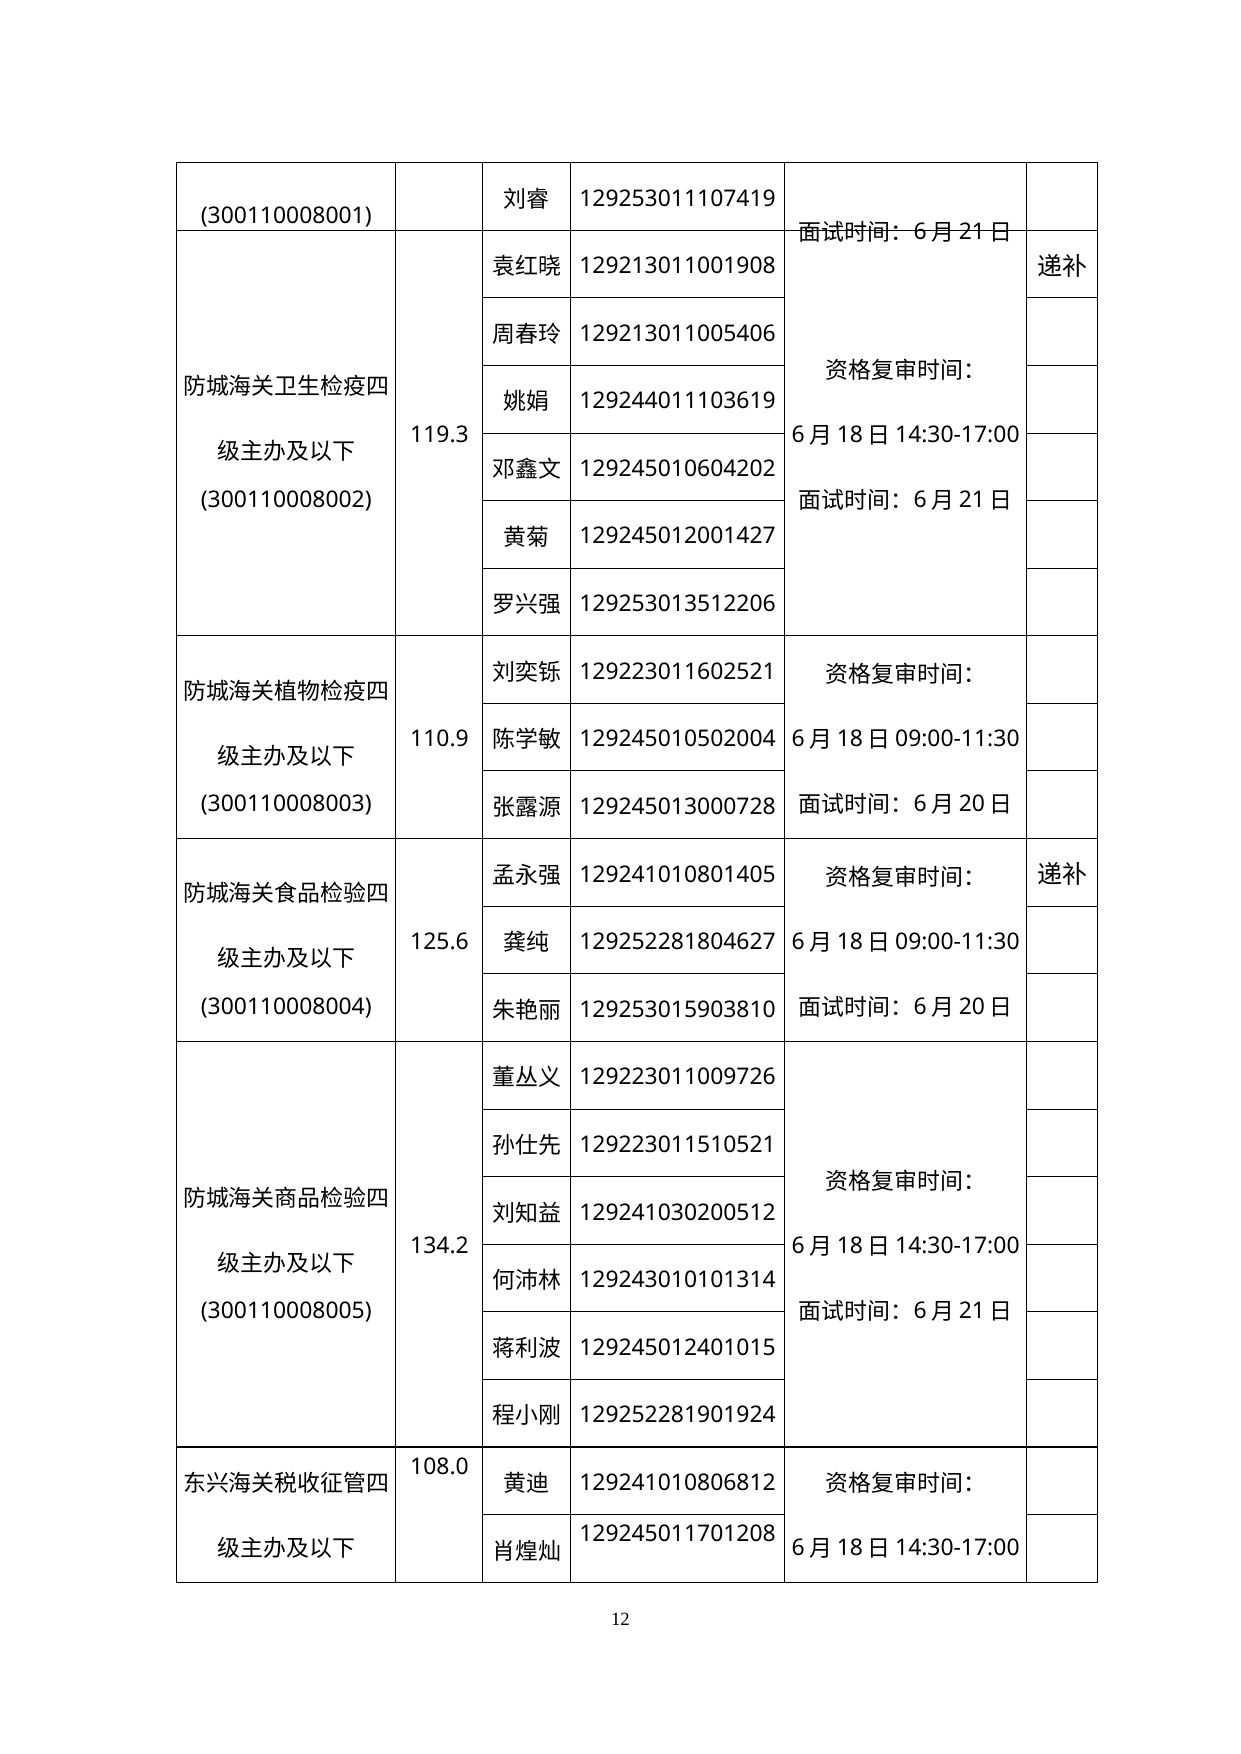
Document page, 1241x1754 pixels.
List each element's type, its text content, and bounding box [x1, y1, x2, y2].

table_cell 蒋利波 [483, 1312, 570, 1379]
table_cell [1027, 163, 1097, 229]
table_cell 129253011107419 [571, 163, 784, 229]
table_cell 刘睿 [483, 163, 570, 229]
table_cell 资格复审时间： 6月18日09:00-11:30 面试时间：6月20日 [785, 636, 1026, 838]
table_cell 递补 [1027, 231, 1097, 297]
table_cell [1027, 771, 1097, 838]
table_cell 递补 [1027, 839, 1097, 906]
table_cell [1027, 1110, 1097, 1176]
table_cell 129245012001427 [571, 501, 784, 568]
table_cell 周春玲 [483, 298, 570, 365]
table_cell 129244011103619 [571, 366, 784, 432]
table_cell [1027, 1448, 1097, 1514]
table_cell 防城海关卫生检疫四级主办及以下 (300110008002) [177, 231, 395, 635]
table_cell 129245012401015 [571, 1312, 784, 1379]
table_cell 资格复审时间： 6月18日14:30-17:00 面试时间：6月21日 [785, 1042, 1026, 1446]
table_cell [1027, 434, 1097, 500]
table_cell 邓鑫文 [483, 434, 570, 500]
table_cell 防城海关植物检疫四级主办及以下 (300110008003) [177, 636, 395, 838]
table_cell 129252281804627 [571, 907, 784, 973]
table_cell 刘知益 [483, 1177, 570, 1244]
table_cell 129243010101314 [571, 1245, 784, 1311]
table_cell 129241010801405 [571, 839, 784, 906]
table_cell 董丛义 [483, 1042, 570, 1108]
table_cell 防城海关食品检验四级主办及以下 (300110008004) [177, 839, 395, 1041]
table_cell 125.6 [396, 839, 482, 1041]
table_cell 129252281901924 [571, 1380, 784, 1446]
table_cell 129253015903810 [571, 974, 784, 1041]
table_cell [1027, 1177, 1097, 1244]
table_cell [1027, 907, 1097, 973]
table_cell [1027, 501, 1097, 568]
table_cell 张露源 [483, 771, 570, 838]
table_cell 袁红晓 [483, 231, 570, 297]
table_cell 134.2 [396, 1042, 482, 1446]
table_cell [1027, 366, 1097, 432]
table_cell [1027, 1245, 1097, 1311]
table_cell 黄迪 [483, 1448, 570, 1514]
table_cell [1027, 1515, 1097, 1582]
table_cell 姚娟 [483, 366, 570, 432]
table_cell 129223011009726 [571, 1042, 784, 1108]
table_cell 肖煌灿 [483, 1515, 570, 1582]
table_cell 资格复审时间： 6月18日14:30-17:00 面试时间：6月21日 [785, 1448, 1026, 1582]
table_cell 129213011001908 [571, 231, 784, 297]
table_cell 孟永强 [483, 839, 570, 906]
table_cell [1027, 569, 1097, 635]
table_cell [1027, 704, 1097, 770]
table_cell 129245011701208 [571, 1515, 784, 1582]
table_cell 129253013512206 [571, 569, 784, 635]
table_cell 129213011005406 [571, 298, 784, 365]
table_cell 129223011510521 [571, 1110, 784, 1176]
table_cell 朱艳丽 [483, 974, 570, 1041]
table_cell 110.9 [396, 636, 482, 838]
table_cell 129241030200512 [571, 1177, 784, 1244]
table_cell [1027, 298, 1097, 365]
table_cell 防城海关商品检验四级主办及以下 (300110008005) [177, 1042, 395, 1446]
table_cell [1027, 974, 1097, 1041]
table_cell 黄菊 [483, 501, 570, 568]
table_cell [1027, 636, 1097, 703]
table_cell 何沛林 [483, 1245, 570, 1311]
table_cell 129241010806812 [571, 1448, 784, 1514]
table_cell 129223011602521 [571, 636, 784, 703]
table_cell 陈学敏 [483, 704, 570, 770]
table_cell 129245010604202 [571, 434, 784, 500]
table_cell 108.0 [396, 1448, 482, 1582]
table_cell [1027, 1312, 1097, 1379]
table_cell 资格复审时间： 6月18日09:00-11:30 面试时间：6月20日 [785, 839, 1026, 1041]
table_cell 程小刚 [483, 1380, 570, 1446]
table_cell 孙仕先 [483, 1110, 570, 1176]
table_cell [1027, 1042, 1097, 1108]
table_cell 东兴海关税收征管四级主办及以下 (300110009001) [177, 1448, 395, 1582]
table_cell 刘奕铄 [483, 636, 570, 703]
table_cell 129245010502004 [571, 704, 784, 770]
table_cell 罗兴强 [483, 569, 570, 635]
table_cell 119.3 [396, 231, 482, 635]
table_cell 资格复审时间： 6月18日14:30-17:00 面试时间：6月21日 [785, 231, 1026, 635]
table_cell 龚纯 [483, 907, 570, 973]
table_cell 129245013000728 [571, 771, 784, 838]
table_cell [1027, 1380, 1097, 1446]
